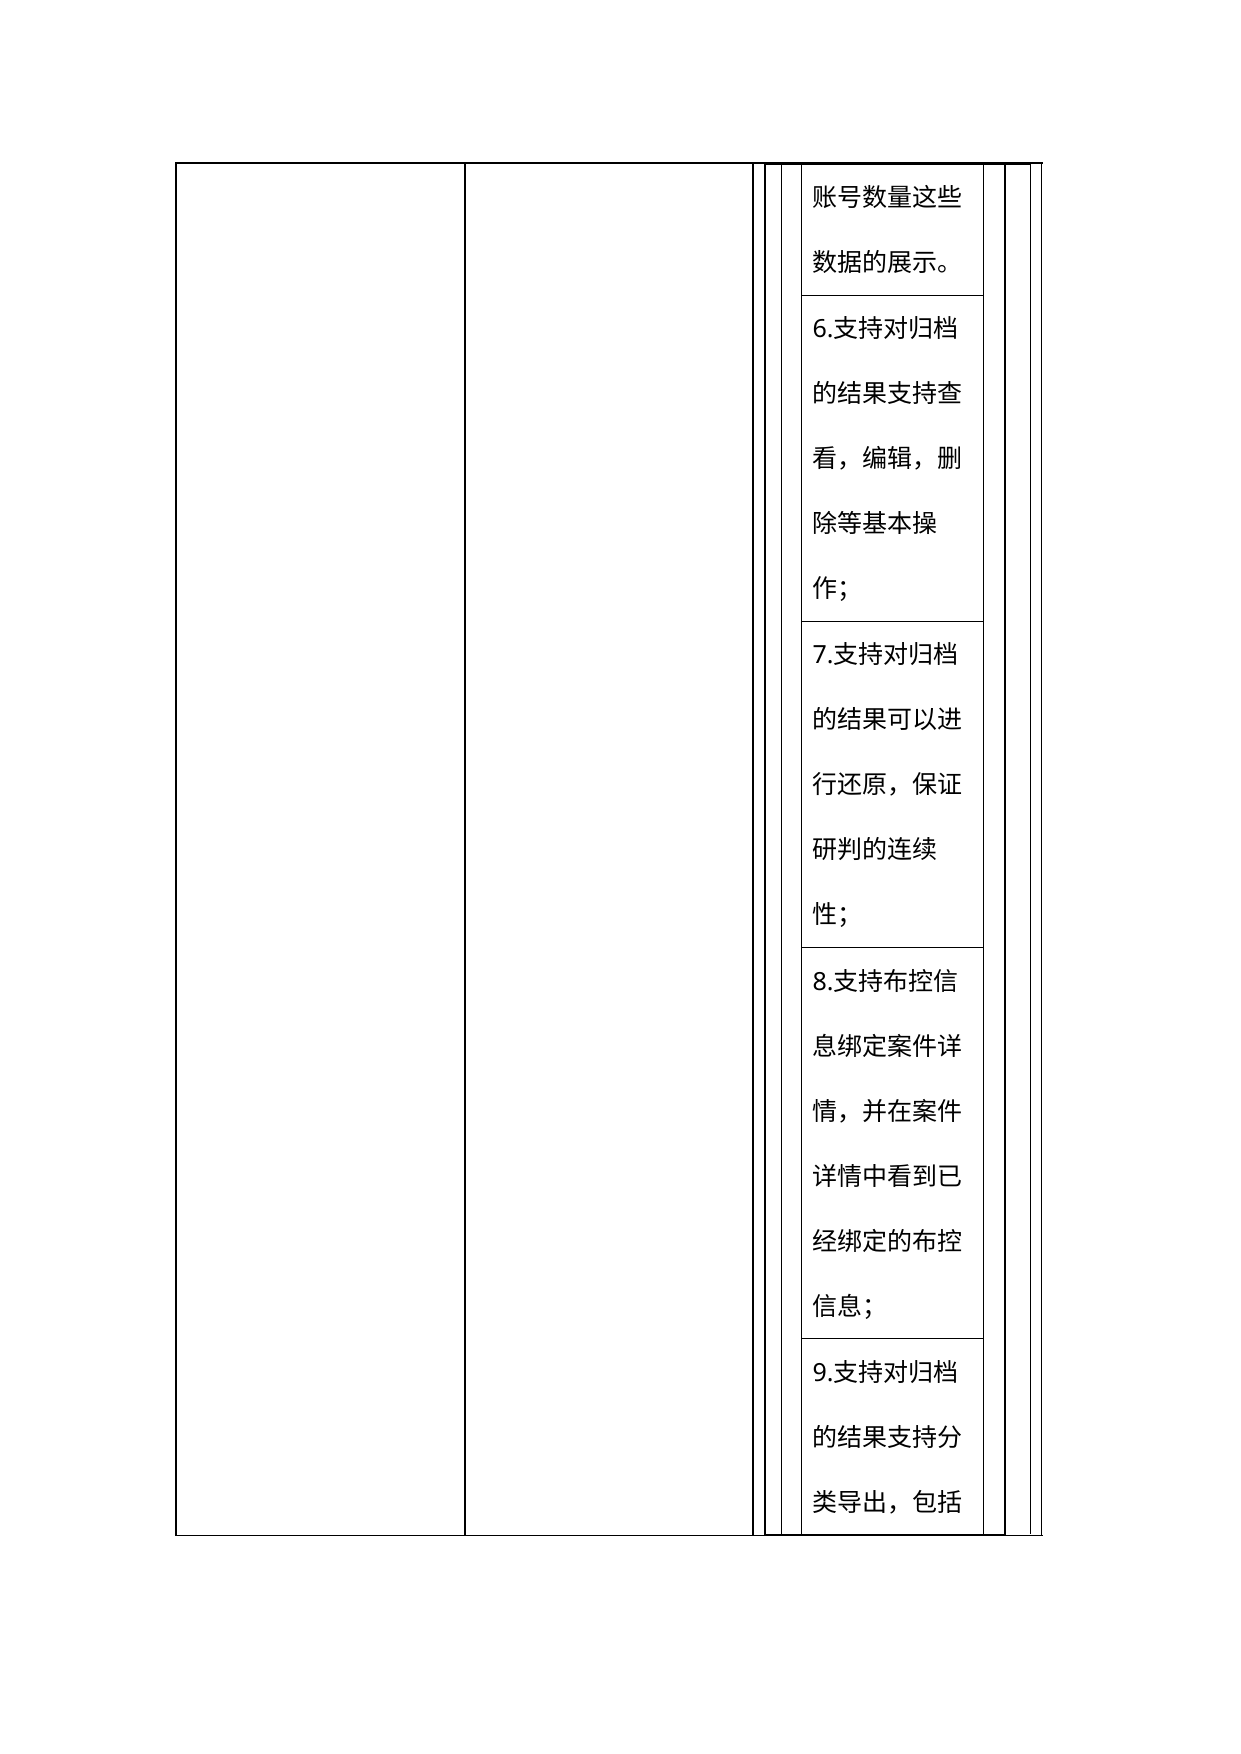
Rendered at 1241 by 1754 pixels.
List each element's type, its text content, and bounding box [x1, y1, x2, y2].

table_cell [802, 296, 983, 621]
table_cell [754, 164, 764, 1535]
table_cell [802, 622, 983, 947]
table_cell [782, 165, 801, 1534]
table_cell [766, 165, 781, 1534]
table_cell [984, 165, 1004, 1534]
table_cell [802, 1339, 983, 1534]
table_cell ▲ [466, 164, 752, 1535]
table_cell 1 [177, 164, 464, 1535]
table_cell [802, 948, 983, 1338]
table_cell [802, 165, 983, 295]
table_cell [1006, 164, 1041, 1535]
